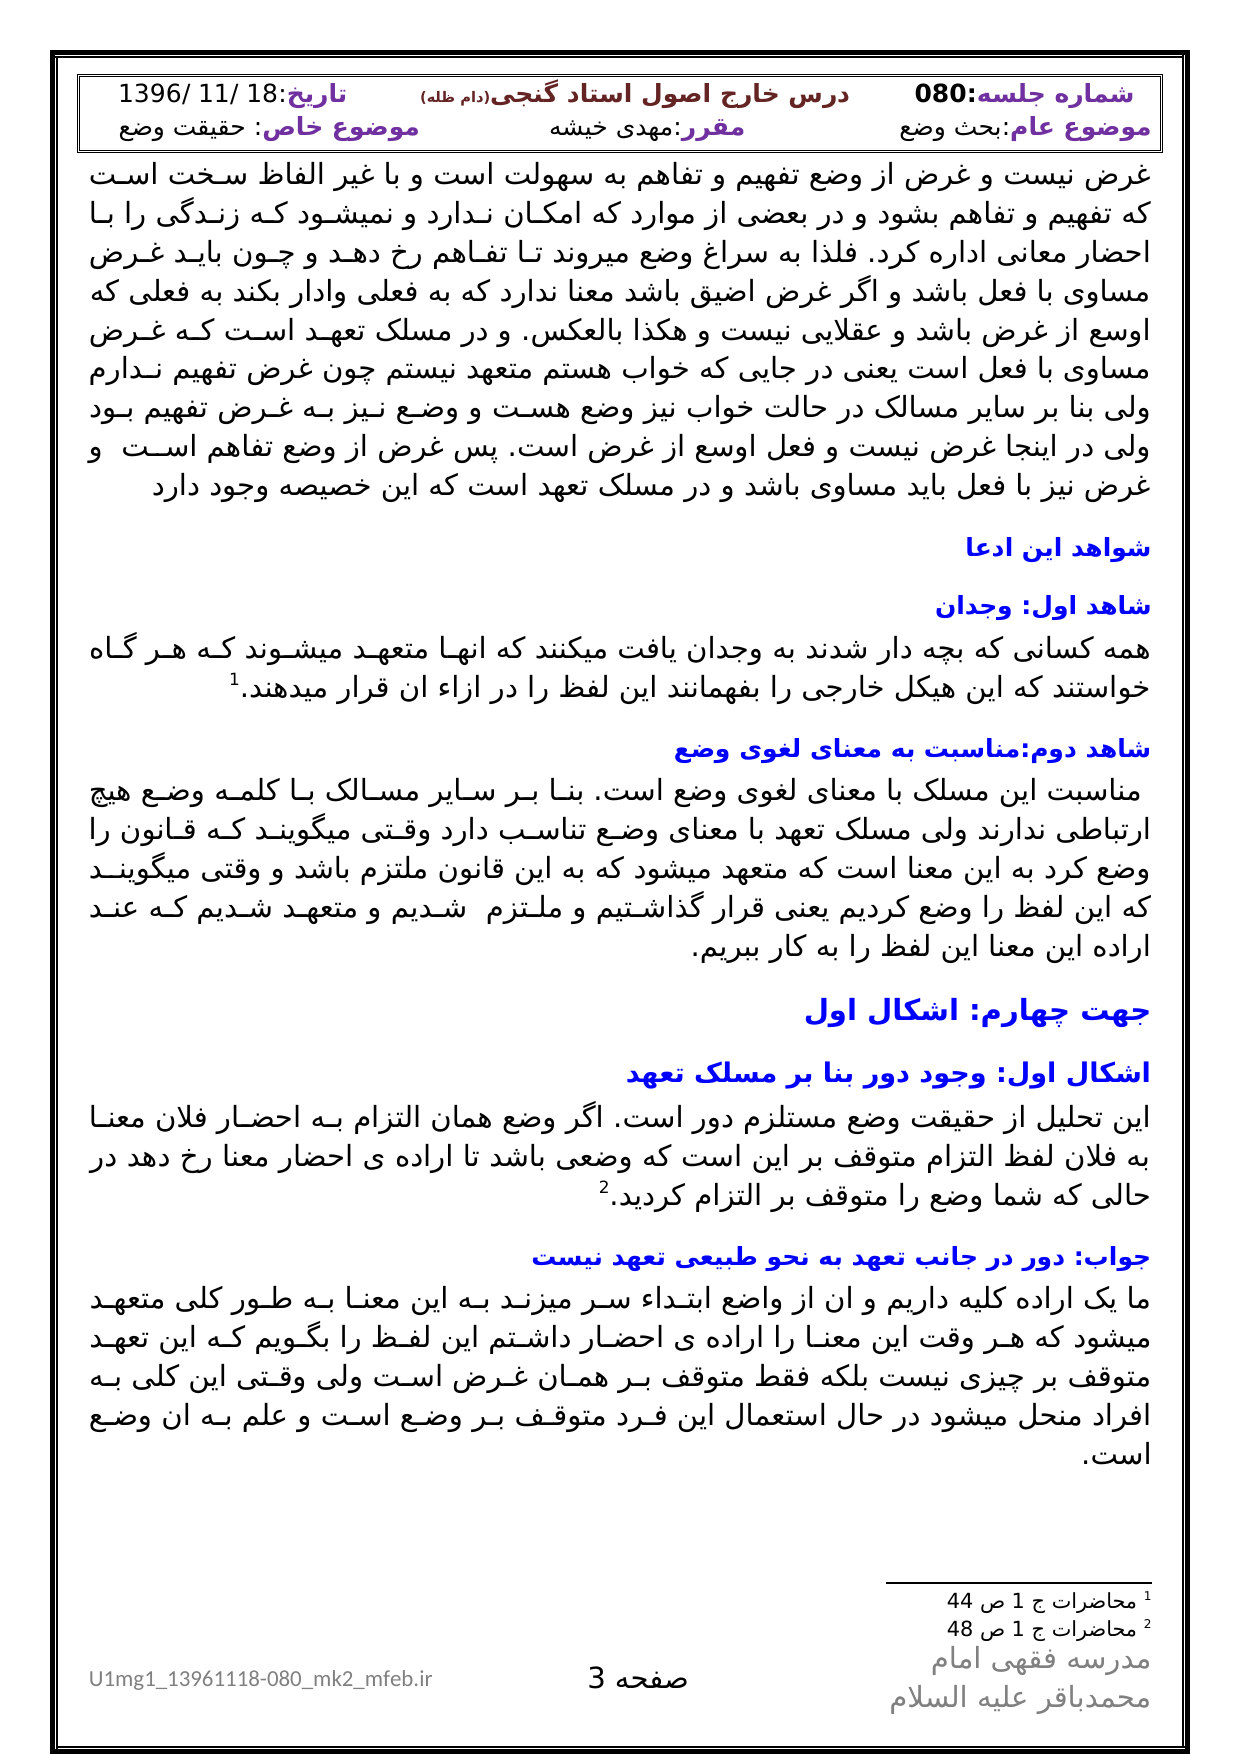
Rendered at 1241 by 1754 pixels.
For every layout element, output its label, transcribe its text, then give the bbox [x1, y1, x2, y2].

subtitle شواهد این ادعا [89, 533, 1152, 562]
text همه کسانی که بچه دار شدند به وجدان یافت میکنند که انها متعهد میشوند که هر گاه خواستند که این هیکل خارجی را بفهمانند این لفظ را در ازاء ان قرار میدهند. [89, 631, 1152, 704]
subtitle شاهد دوم:مناسبت به معنای لغوی وضع [89, 734, 1152, 763]
text مناسبت این مسلک با معنای لغوی وضع است. بنا بر سایر مسالک با کلمه وضع هیچ ارتباطی ندارند ولی مسلک تعهد با معنای وضع تناسب دارد وقتی میگویند که قانون را وضع کرد به این معنا است که متعهد میشود که به این قانون ملتزم باشد و وقتی میگویند که این لفظ را وضع کردیم یعنی قرار گذاشتیم و ملتزم شدیم و متعهد شدیم که عند اراده این معنا این لفظ را به کار ببریم. [89, 774, 1152, 963]
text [89, 157, 1152, 503]
subtitle جهت چهارم: اشکال اول [89, 993, 1152, 1027]
subtitle جواب: دور در جانب تعهد به نحو طبیعی تعهد نیست [89, 1242, 1152, 1271]
text ما یک اراده کلیه داریم و ان از واضع ابتداء سر میزند به این معنا به طور کلی متعهد میشود که هر وقت این معنا را اراده ی احضار داشتم این لفظ را بگویم که این تعهد متوقف بر چیزی نیست بلکه فقط متوقف بر همان غرض است ولی وقتی این کلی به افراد منحل میشود در حال استعمال این فرد متوقف بر وضع است و علم به ان وضع است. [89, 1282, 1152, 1471]
text این تحلیل از حقیقت وضع مستلزم دور است. اگر وضع همان التزام به احضار فلان معنا به فلان لفظ التزام متوقف بر این است که وضعی باشد تا اراده ی احضار معنا رخ دهد در حالی که شما وضع را متوقف بر التزام کردید. [89, 1100, 1152, 1212]
subtitle شاهد اول: وجدان [89, 591, 1152, 620]
subtitle اشکال اول: وجود دور بنا بر مسلک تعهد [89, 1057, 1152, 1089]
